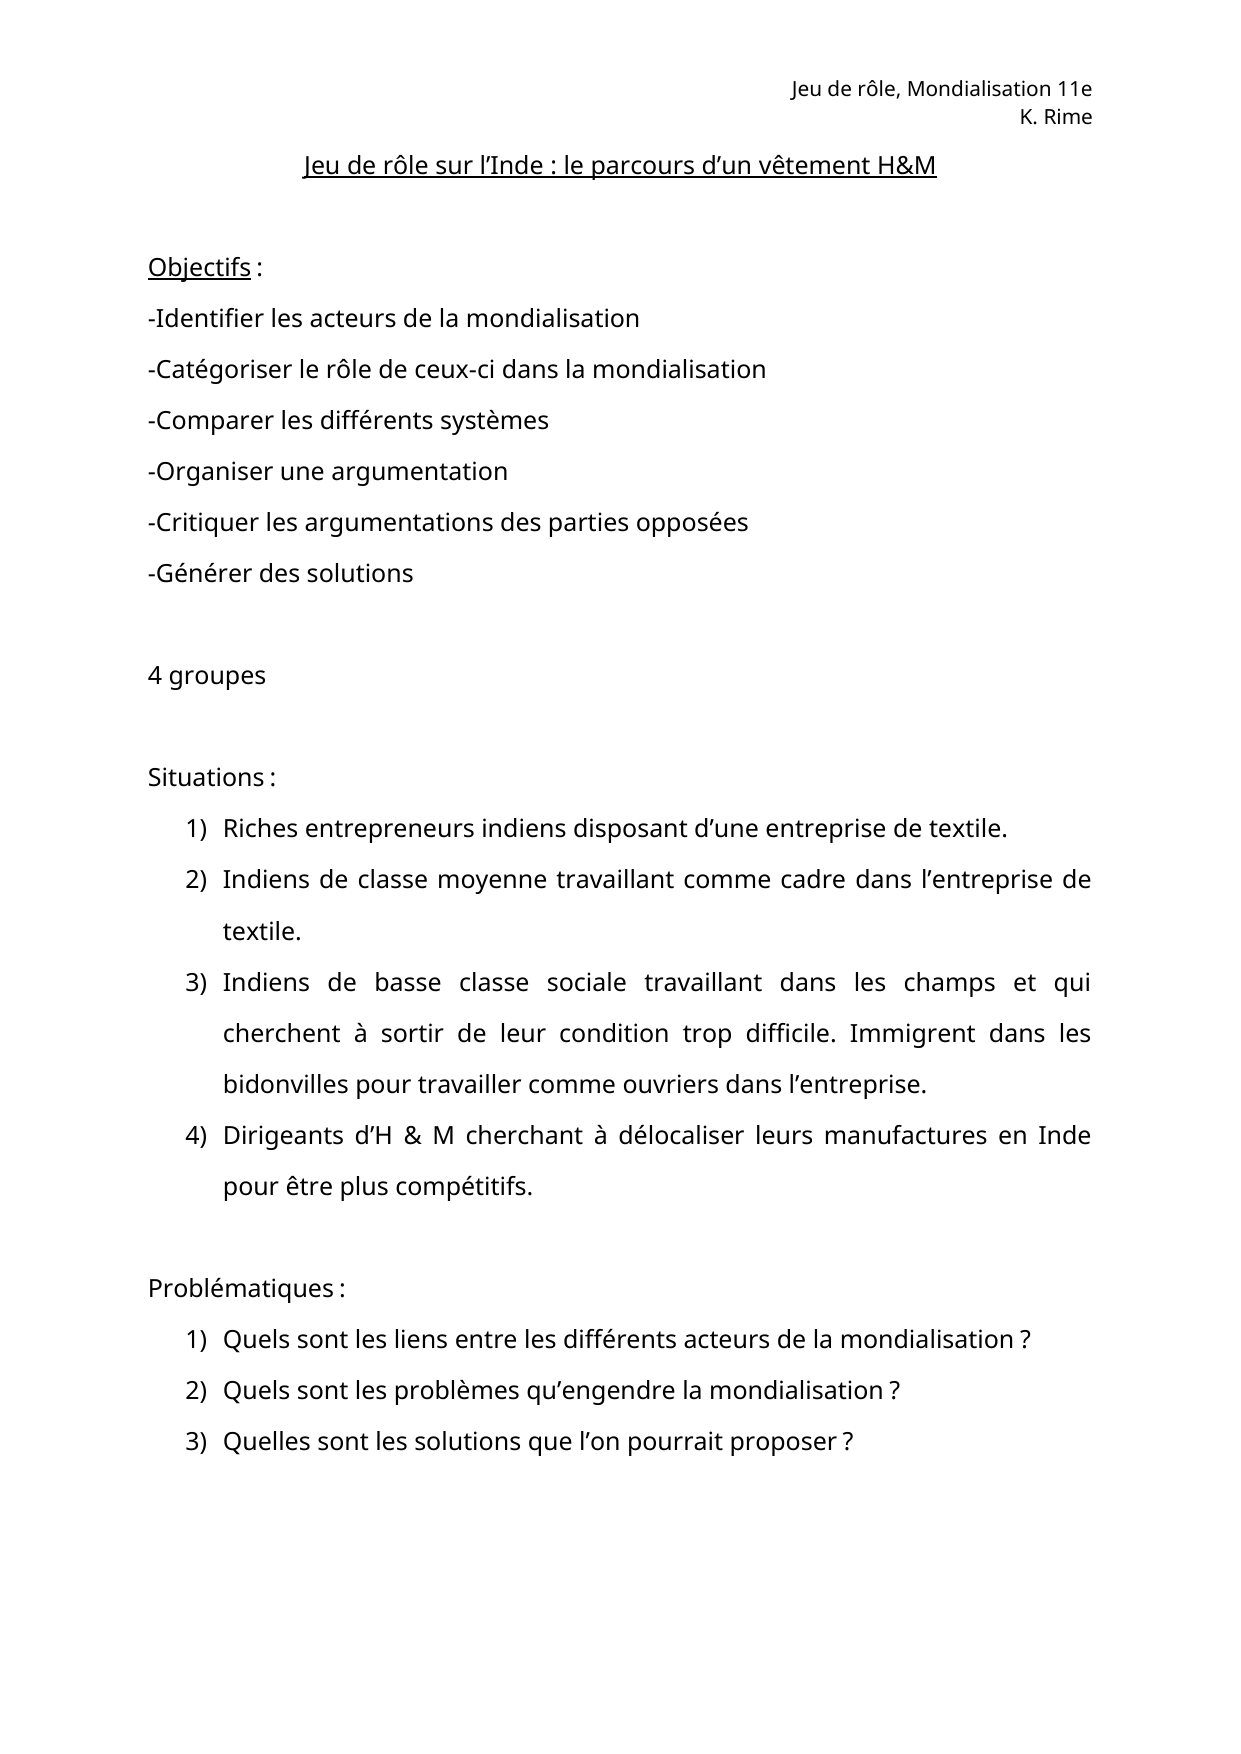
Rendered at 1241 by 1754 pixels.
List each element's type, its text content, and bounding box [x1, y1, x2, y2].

text Situations : [148, 760, 1093, 794]
text Problématiques : [148, 1271, 1093, 1304]
text -Identifier les acteurs de la mondialisation [148, 301, 1093, 335]
list Indiens de classe moyenne travaillant comme cadre dans l’entreprise de textile. [185, 862, 1093, 947]
text -Comparer les différents systèmes [148, 403, 1093, 437]
list Quels sont les problèmes qu’engendre la mondialisation ? [185, 1373, 1093, 1407]
list Quelles sont les solutions que l’on pourrait proposer ? [185, 1424, 1093, 1458]
text 4 groupes [148, 658, 1093, 692]
list Indiens de basse classe sociale travaillant dans les champs et qui cherchent à sortir de leur condition trop difficile. Immigrent dans les bidonvilles pour travailler comme ouvriers dans l’entreprise. [185, 964, 1093, 1100]
list Quels sont les liens entre les différents acteurs de la mondialisation ? [185, 1322, 1093, 1356]
list Dirigeants d’H & M cherchant à délocaliser leurs manufactures en Inde pour être plus compétitifs. [185, 1117, 1093, 1202]
text -Critiquer les argumentations des parties opposées [148, 505, 1093, 539]
text -Générer des solutions [148, 556, 1093, 590]
list Riches entrepreneurs indiens disposant d’une entreprise de textile. [185, 811, 1093, 845]
text Jeu de rôle sur l’Inde : le parcours d’un vêtement H&M [148, 148, 1093, 182]
text -Organiser une argumentation [148, 454, 1093, 488]
text -Catégoriser le rôle de ceux-ci dans la mondialisation [148, 352, 1093, 386]
text Objectifs : [148, 250, 1093, 284]
